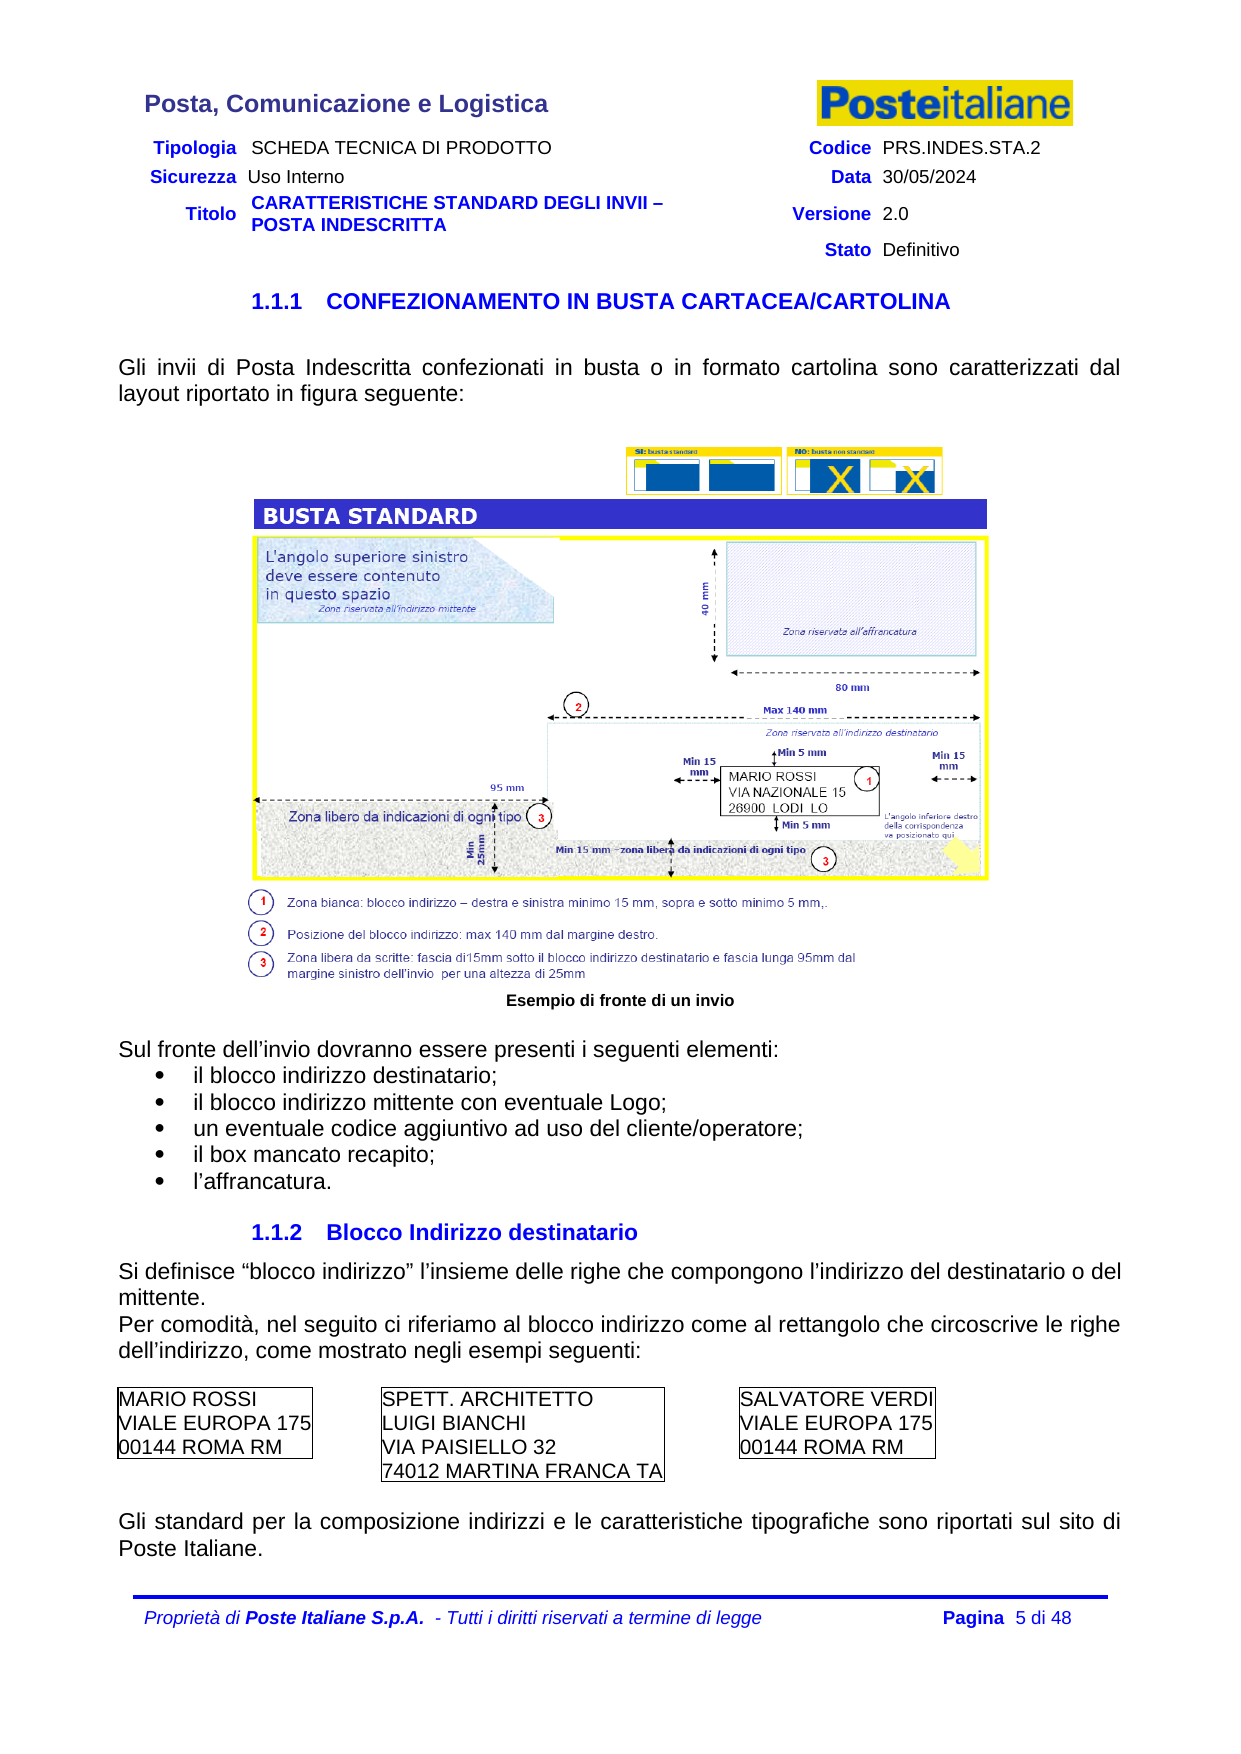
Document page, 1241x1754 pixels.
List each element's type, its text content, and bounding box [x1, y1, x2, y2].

text Gli standard per la composizione indirizzi e le caratteristiche tipografiche sono riportati sul sito di Poste Italiane. [118, 1508, 1122, 1561]
list un eventuale codice aggiuntivo ad uso del cliente/operatore; [156, 1115, 1122, 1141]
list il blocco indirizzo mittente con eventuale Logo; [156, 1089, 1122, 1115]
text Gli invii di Posta Indescritta confezionati in busta o in formato cartolina sono caratterizzati dal layout riportato in figura seguente: [118, 353, 1122, 406]
list l’affrancatura. [156, 1168, 1122, 1194]
text Esempio di fronte di un invio [118, 990, 1122, 1009]
text Blocco Indirizzo destinatario [251, 1219, 1122, 1245]
text Si definisce “blocco indirizzo” l’insieme delle righe che compongono l’indirizzo del destinatario o del mittente. [118, 1258, 1122, 1311]
text CONFEZIONAMENTO IN BUSTA CARTACEA/CARTOLINA [251, 288, 1122, 315]
text Per comodità, nel seguito ci riferiamo al blocco indirizzo come al rettangolo che circoscrive le righe dell’indirizzo, come mostrato negli esempi seguenti: [118, 1311, 1122, 1363]
list il blocco indirizzo destinatario; [156, 1062, 1122, 1089]
text Sul fronte dell’invio dovranno essere presenti i seguenti elementi: [118, 1036, 1122, 1062]
picture [816, 80, 1074, 126]
list il box mancato recapito; [156, 1141, 1122, 1168]
